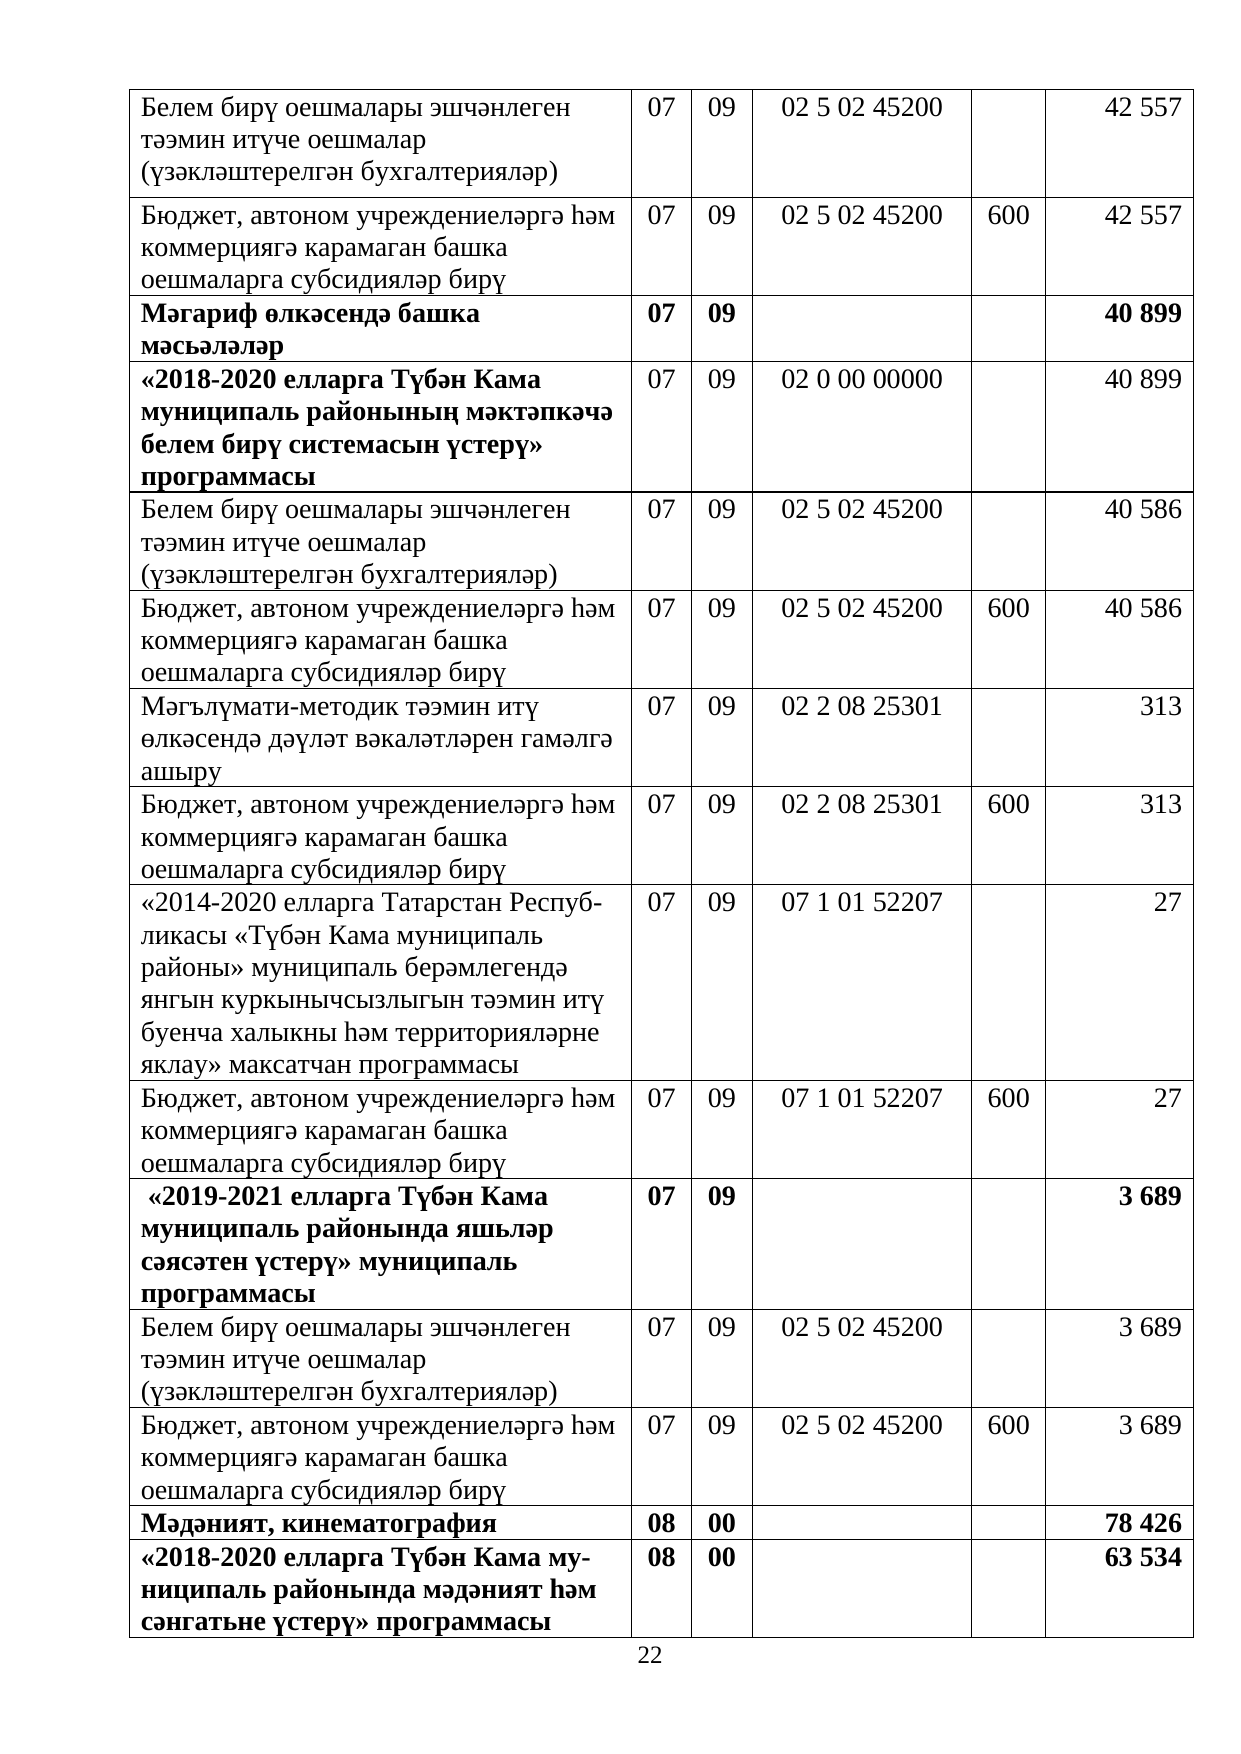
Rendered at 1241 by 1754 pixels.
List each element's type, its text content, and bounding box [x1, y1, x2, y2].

table_cell 07 [632, 1310, 691, 1407]
table_cell 02 5 02 45200 [753, 591, 971, 688]
table_cell [972, 493, 1045, 590]
table_cell «2019-2021 елларга Түбән Кама муниципаль районында яшьләр сәясәтен үстерү» муниципаль программасы [130, 1179, 631, 1309]
table_cell Бюджет, автоном учреждениеләргә һәм коммерциягә карамаган башка оешмаларга субсидияләр бирү [130, 1408, 631, 1505]
table_cell 00 [692, 1540, 752, 1637]
table_cell 08 [632, 1540, 691, 1637]
table_cell [972, 885, 1045, 1080]
table_cell 02 5 02 45200 [753, 1408, 971, 1505]
table_cell 02 5 02 45200 [753, 198, 971, 295]
table_cell 07 [632, 198, 691, 295]
table_cell [753, 296, 971, 361]
table_cell 09 [692, 689, 752, 786]
table_cell 600 [972, 198, 1045, 295]
table_cell Мәгариф өлкәсендә башка мәсьәләләр [130, 296, 631, 361]
table_cell 09 [692, 198, 752, 295]
table_cell 02 5 02 45200 [753, 1310, 971, 1407]
table_cell 600 [972, 591, 1045, 688]
table_cell [972, 362, 1045, 491]
table_cell 313 [1046, 787, 1193, 884]
table_cell 42 557 [1046, 90, 1193, 197]
table_cell 07 [632, 885, 691, 1080]
table_cell [972, 296, 1045, 361]
table_cell 07 [632, 362, 691, 491]
table_cell 40 586 [1046, 493, 1193, 590]
table_cell 27 [1046, 1081, 1193, 1178]
table_cell 78 426 [1046, 1506, 1193, 1538]
table_cell [972, 1179, 1045, 1309]
table_cell [753, 1506, 971, 1538]
table_cell Бюджет, автоном учреждениеләргә һәм коммерциягә карамаган башка оешмаларга субсидияләр бирү [130, 1081, 631, 1178]
table_cell 09 [692, 1081, 752, 1178]
table_cell 09 [692, 1179, 752, 1309]
table_cell 07 [632, 689, 691, 786]
table_cell 08 [632, 1506, 691, 1538]
table_cell 600 [972, 1081, 1045, 1178]
table_cell 09 [692, 296, 752, 361]
table_cell 313 [1046, 689, 1193, 786]
table_cell 40 899 [1046, 362, 1193, 491]
table_cell 27 [1046, 885, 1193, 1080]
table_cell [972, 1506, 1045, 1538]
table_cell 09 [692, 885, 752, 1080]
table_cell 07 [632, 296, 691, 361]
table_cell 09 [692, 493, 752, 590]
table_cell 09 [692, 1310, 752, 1407]
table_cell 3 689 [1046, 1408, 1193, 1505]
table_cell 07 1 01 52207 [753, 885, 971, 1080]
table_cell 09 [692, 90, 752, 197]
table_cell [130, 1540, 631, 1637]
table_cell 07 [632, 493, 691, 590]
table_cell Бюджет, автоном учреждениеләргә һәм коммерциягә карамаган башка оешмаларга субсидияләр бирү [130, 787, 631, 884]
table_cell [753, 1540, 971, 1637]
table_cell 42 557 [1046, 198, 1193, 295]
table_cell Мәгълүмати-методик тәэмин итү өлкәсендә дәүләт вәкаләтләрен гамәлгә ашыру [130, 689, 631, 786]
table_cell [972, 689, 1045, 786]
table_cell 07 [632, 591, 691, 688]
table_cell Белем бирү оешмалары эшчәнлеген тәэмин итүче оешмалар (үзәкләштерелгән бухгалтерияләр) [130, 493, 631, 590]
table_cell Бюджет, автоном учреждениеләргә һәм коммерциягә карамаган башка оешмаларга субсидияләр бирү [130, 591, 631, 688]
table_cell 09 [692, 362, 752, 491]
table_cell 02 5 02 45200 [753, 493, 971, 590]
table_cell 07 [632, 90, 691, 197]
table_cell [972, 90, 1045, 197]
table_cell 40 586 [1046, 591, 1193, 688]
table_cell [972, 1540, 1045, 1637]
table_cell 07 [632, 787, 691, 884]
table_cell 600 [972, 787, 1045, 884]
table_cell 07 [632, 1179, 691, 1309]
table_cell 02 5 02 45200 [753, 90, 971, 197]
table_cell 3 689 [1046, 1310, 1193, 1407]
table_cell 09 [692, 591, 752, 688]
table_cell 600 [972, 1408, 1045, 1505]
table_cell «2014-2020 елларга Татарстан Респуб-ликасы «Түбән Кама муниципаль районы» муниципаль берәмлегендә янгын куркынычсызлыгын тәэмин итү буенча халыкны һәм территорияләрне яклау» максатчан программасы [130, 885, 631, 1080]
table_cell Белем бирү оешмалары эшчәнлеген тәэмин итүче оешмалар (үзәкләштерелгән бухгалтерияләр) [130, 90, 631, 197]
table_cell 02 0 00 00000 [753, 362, 971, 491]
table_cell 02 2 08 25301 [753, 787, 971, 884]
table_cell 09 [692, 787, 752, 884]
table_cell 09 [692, 1408, 752, 1505]
table_cell 02 2 08 25301 [753, 689, 971, 786]
table_cell 07 1 01 52207 [753, 1081, 971, 1178]
table_cell Белем бирү оешмалары эшчәнлеген тәэмин итүче оешмалар (үзәкләштерелгән бухгалтерияләр) [130, 1310, 631, 1407]
table_cell 07 [632, 1081, 691, 1178]
table_cell 40 899 [1046, 296, 1193, 361]
table_cell «2018-2020 елларга Түбән Кама муниципаль районының мәктәпкәчә белем бирү системасын үстерү» программасы [130, 362, 631, 491]
table_cell 3 689 [1046, 1179, 1193, 1309]
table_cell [130, 198, 631, 295]
table_cell Мәдәният, кинематография [130, 1506, 631, 1538]
table_cell 07 [632, 1408, 691, 1505]
table_cell 63 534 [1046, 1540, 1193, 1637]
table_cell 00 [692, 1506, 752, 1538]
table_cell [972, 1310, 1045, 1407]
table_cell [753, 1179, 971, 1309]
